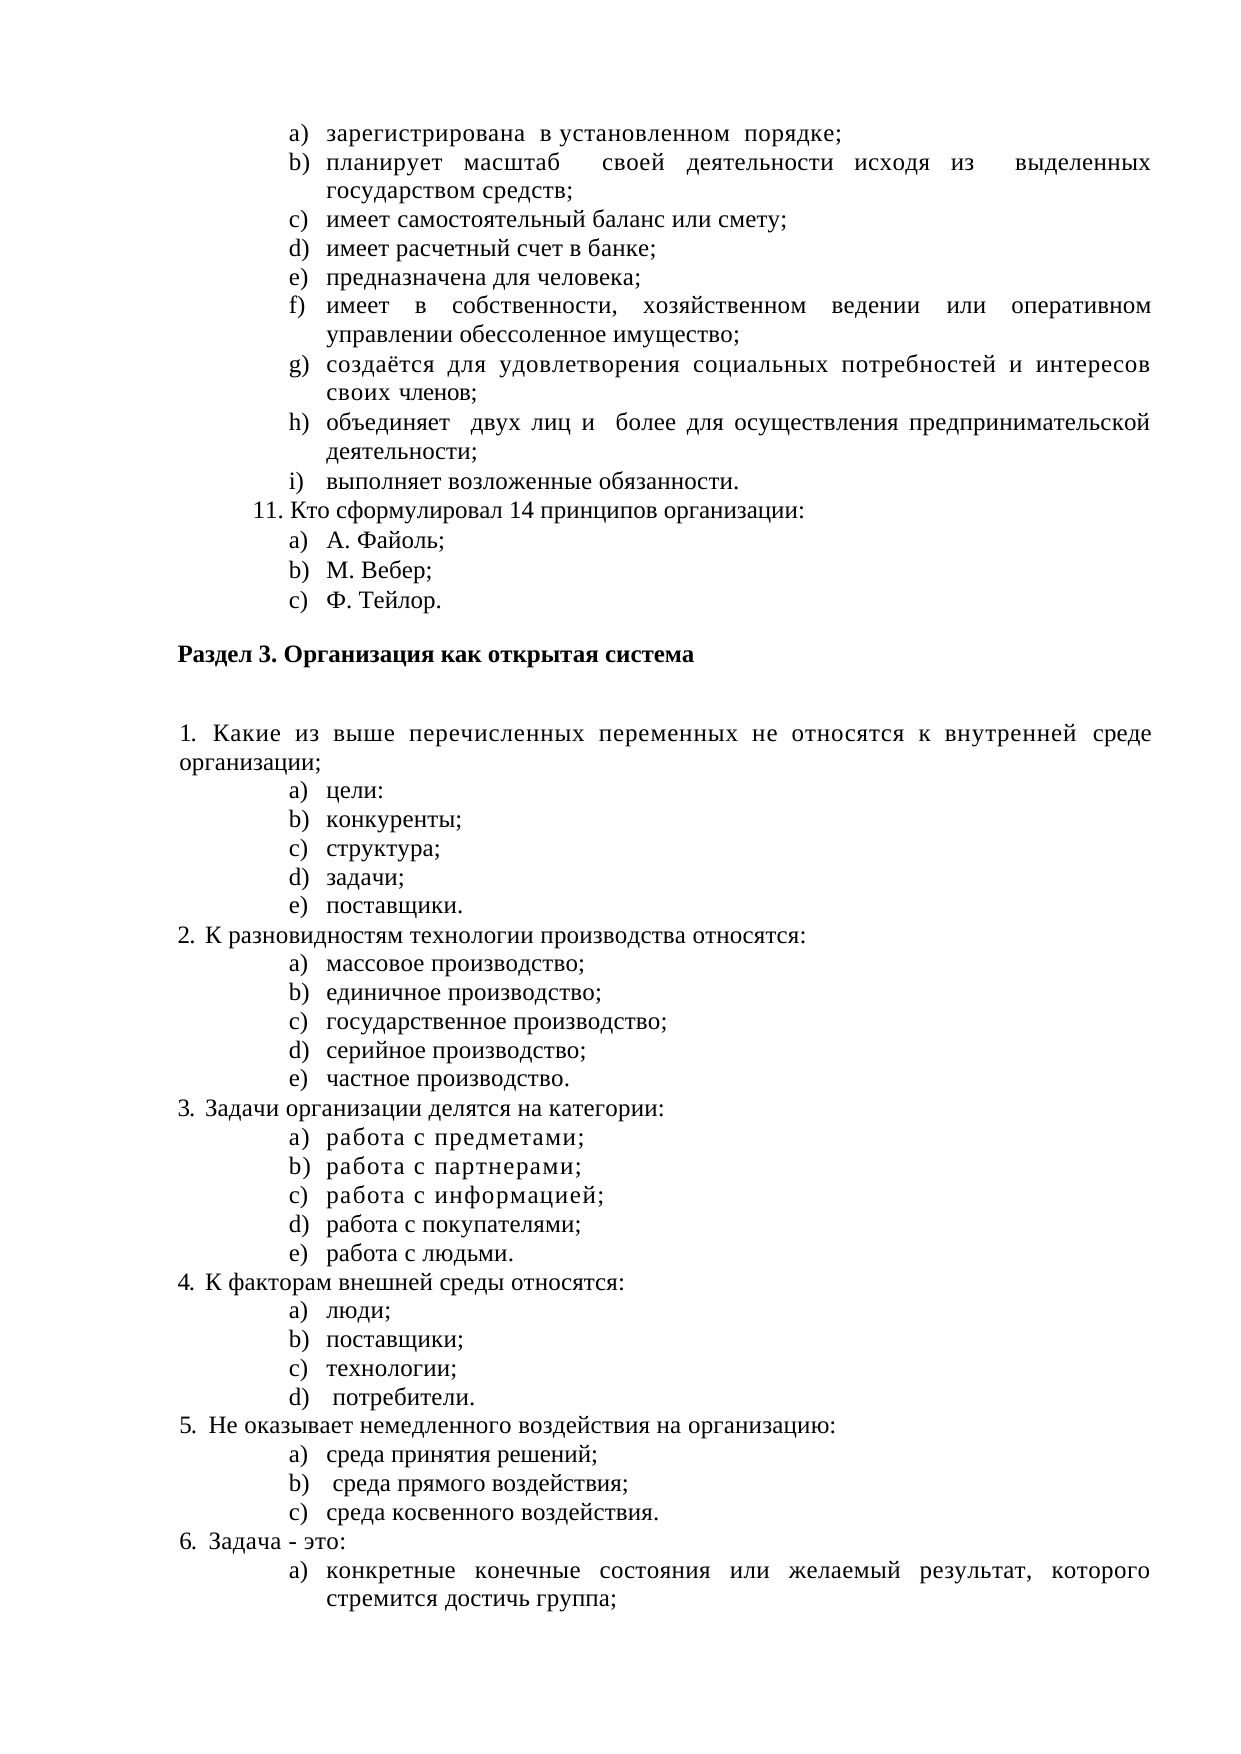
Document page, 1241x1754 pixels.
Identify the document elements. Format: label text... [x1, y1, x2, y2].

list конкуренты; [288, 804, 1152, 833]
list среда косвенного воздействия. [288, 1497, 892, 1526]
list предназначена для человека; [288, 262, 1152, 291]
list Кто сформулировал 14 принципов организации: [252, 496, 840, 524]
text 3. Задачи организации делятся на категории: [177, 1093, 1152, 1121]
list работа с информацией; [288, 1181, 1152, 1209]
list цели: [288, 775, 1152, 804]
list поставщики. [288, 890, 1152, 919]
list люди; [288, 1296, 1152, 1324]
list имеет самостоятельный баланс или смету; [288, 204, 1152, 233]
list задачи; [288, 862, 1152, 890]
list государственное производство; [288, 1006, 1148, 1035]
list потребители. [288, 1382, 1152, 1411]
list имеет расчетный счет в банке; [288, 233, 1152, 262]
list поставщики; [288, 1324, 1152, 1353]
text 5. Не оказывает немедленного воздействия на организацию: [179, 1411, 1152, 1439]
list технологии; [288, 1353, 1152, 1382]
list зарегистрирована в установленном порядке; [288, 118, 1152, 147]
list выполняет возложенные обязанности. [288, 466, 1152, 494]
list А. Файоль; [288, 525, 840, 554]
list структура; [288, 833, 1152, 862]
list серийное производство; [288, 1035, 1148, 1063]
list среда прямого воздействия; [288, 1468, 892, 1497]
list Ф. Тейлор. [288, 585, 840, 614]
list частное производство. [288, 1063, 1148, 1092]
list имеет в собственности, хозяйственном ведении или оперативном yправлении обессоленное имущество; [288, 291, 1152, 348]
text 2. К разновидностям технологии производства относятся: [177, 920, 1152, 948]
list создаётся для удовлетворения социальных потребностей и интересов своих членов; [288, 349, 1152, 406]
list работа с людьми. [288, 1238, 1152, 1267]
text 4. К факторам внешней среды относятся: [177, 1267, 1152, 1296]
list среда принятия решений; [288, 1439, 892, 1468]
list работа с партнерами; [288, 1151, 1152, 1180]
list работа с покупателями; [288, 1209, 1152, 1238]
subtitle Раздел 3. Организация как открытая система [177, 639, 1152, 667]
text 1. Какие из выше перечисленных переменных не относятся к внутренней среде организации; [179, 718, 1152, 775]
list работа с предметами; [288, 1122, 1152, 1151]
list М. Вебер; [288, 555, 840, 584]
text 6. Задача - это: [179, 1526, 1152, 1555]
list планирует масштаб своей деятельности исходя из выделенных государством средств; [288, 147, 1152, 204]
list конкретные конечные состояния или желаемый результат, которого стремится достичь группа; [288, 1555, 1152, 1612]
list объединяет двух лиц и более для осуществления предпринимательской деятельности; [288, 407, 1152, 465]
list массовое производство; [288, 948, 1148, 977]
list единичное производство; [288, 977, 1148, 1006]
